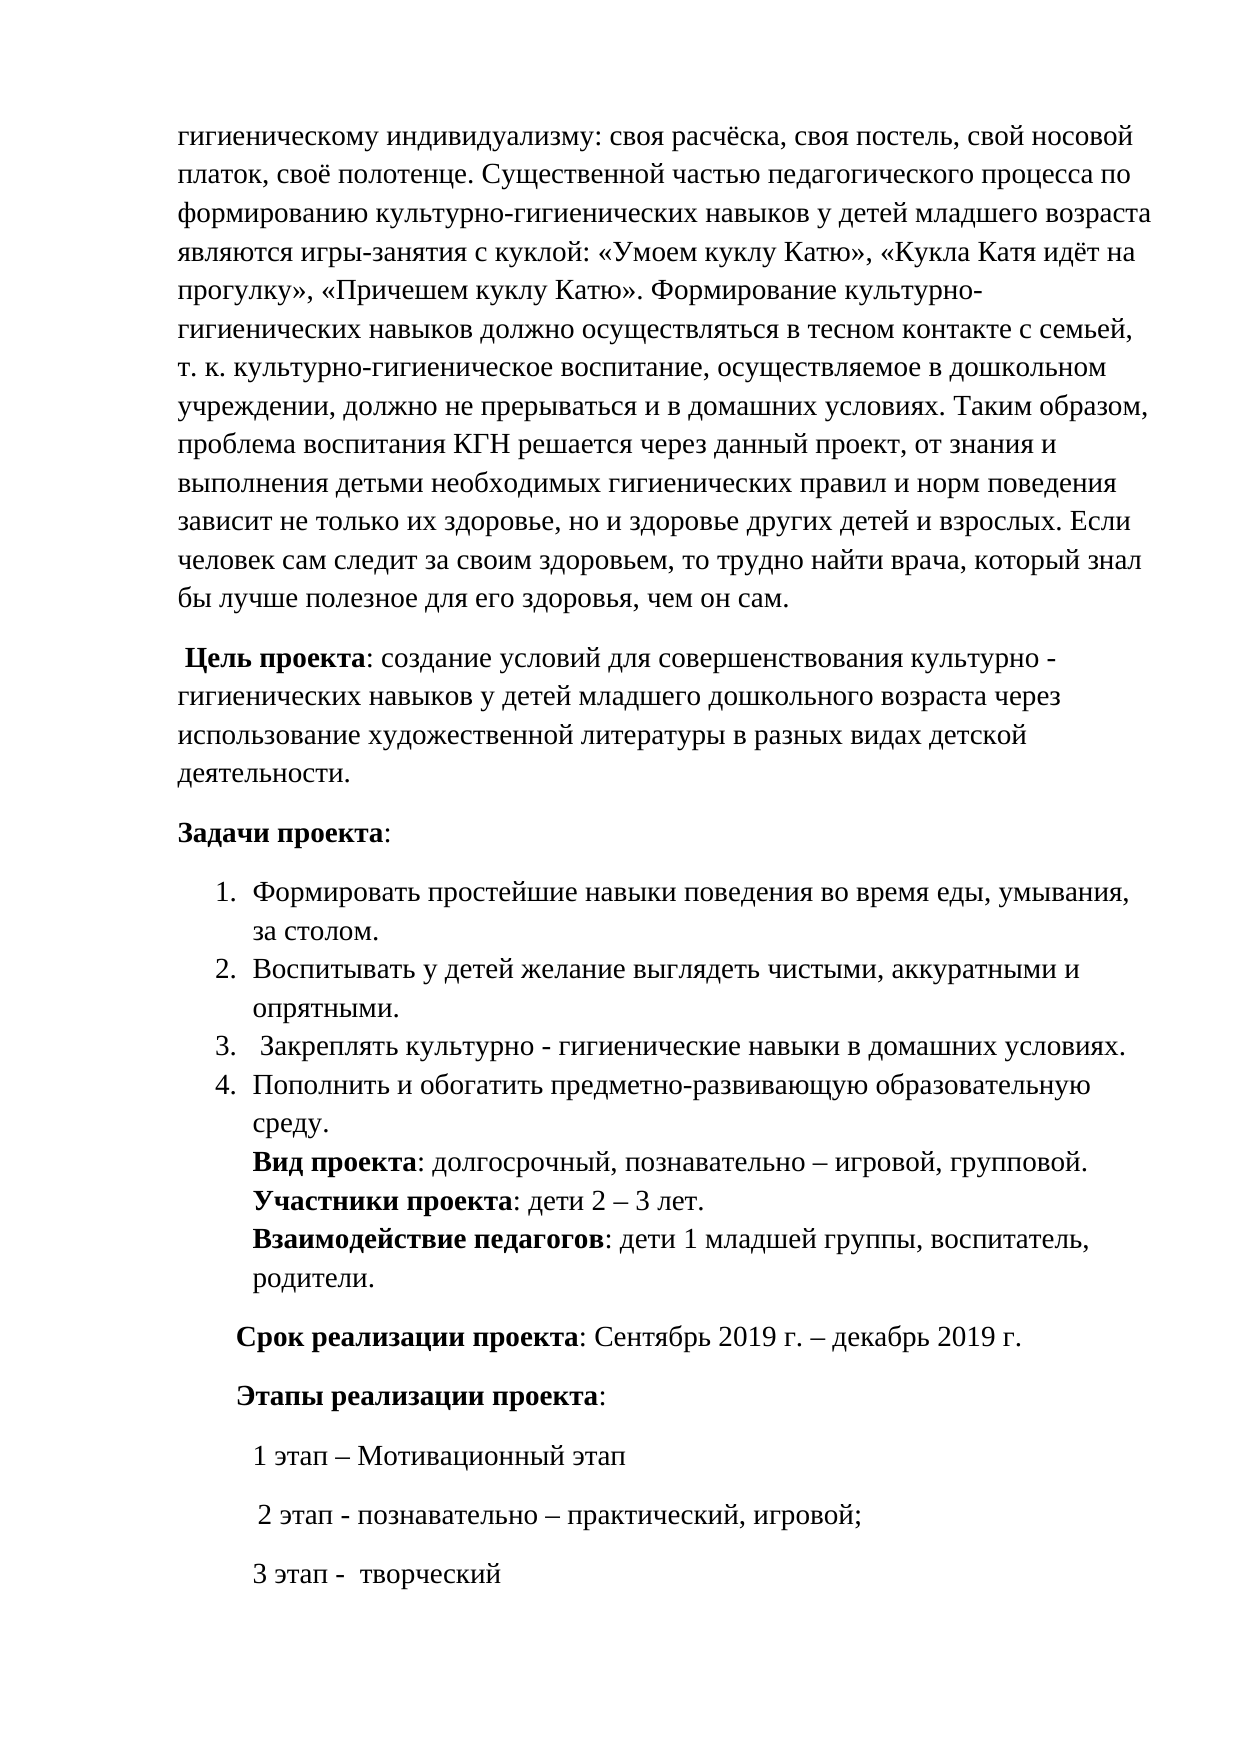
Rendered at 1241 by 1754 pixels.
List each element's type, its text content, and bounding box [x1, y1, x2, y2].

list Пополнить и обогатить предметно-развивающую образовательную среду. [215, 1067, 1152, 1139]
text Этапы реализации проекта: [177, 1378, 1152, 1412]
text Цель проекта: создание условий для совершенствования культурно - гигиенических навыков у детей младшего дошкольного возраста через использование художественной литературы в разных видах детской деятельности. [177, 640, 1152, 789]
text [177, 118, 1152, 614]
list Воспитывать у детей желание выглядеть чистыми, аккуратными и опрятными. [215, 951, 1152, 1023]
text Задачи проекта: [177, 815, 1152, 848]
list Вид проекта: долгосрочный, познавательно – игровой, групповой. [252, 1144, 1152, 1178]
list Участники проекта: дети 2 – 3 лет. [252, 1183, 1152, 1216]
list Взаимодействие педагогов: дети 1 младшей группы, воспитатель, родители. [252, 1221, 1152, 1293]
list Формировать простейшие навыки поведения во время еды, умывания, за столом. [215, 874, 1152, 946]
list 1 этап – Мотивационный этап [252, 1438, 1152, 1471]
list Закреплять культурно - гигиенические навыки в домашних условиях. [215, 1028, 1152, 1062]
text 2 этап - познавательно – практический, игровой; [177, 1497, 1152, 1531]
text Срок реализации проекта: Сентябрь 2019 г. – декабрь 2019 г. [177, 1319, 1152, 1353]
list 3 этап - творческий [252, 1557, 1152, 1590]
